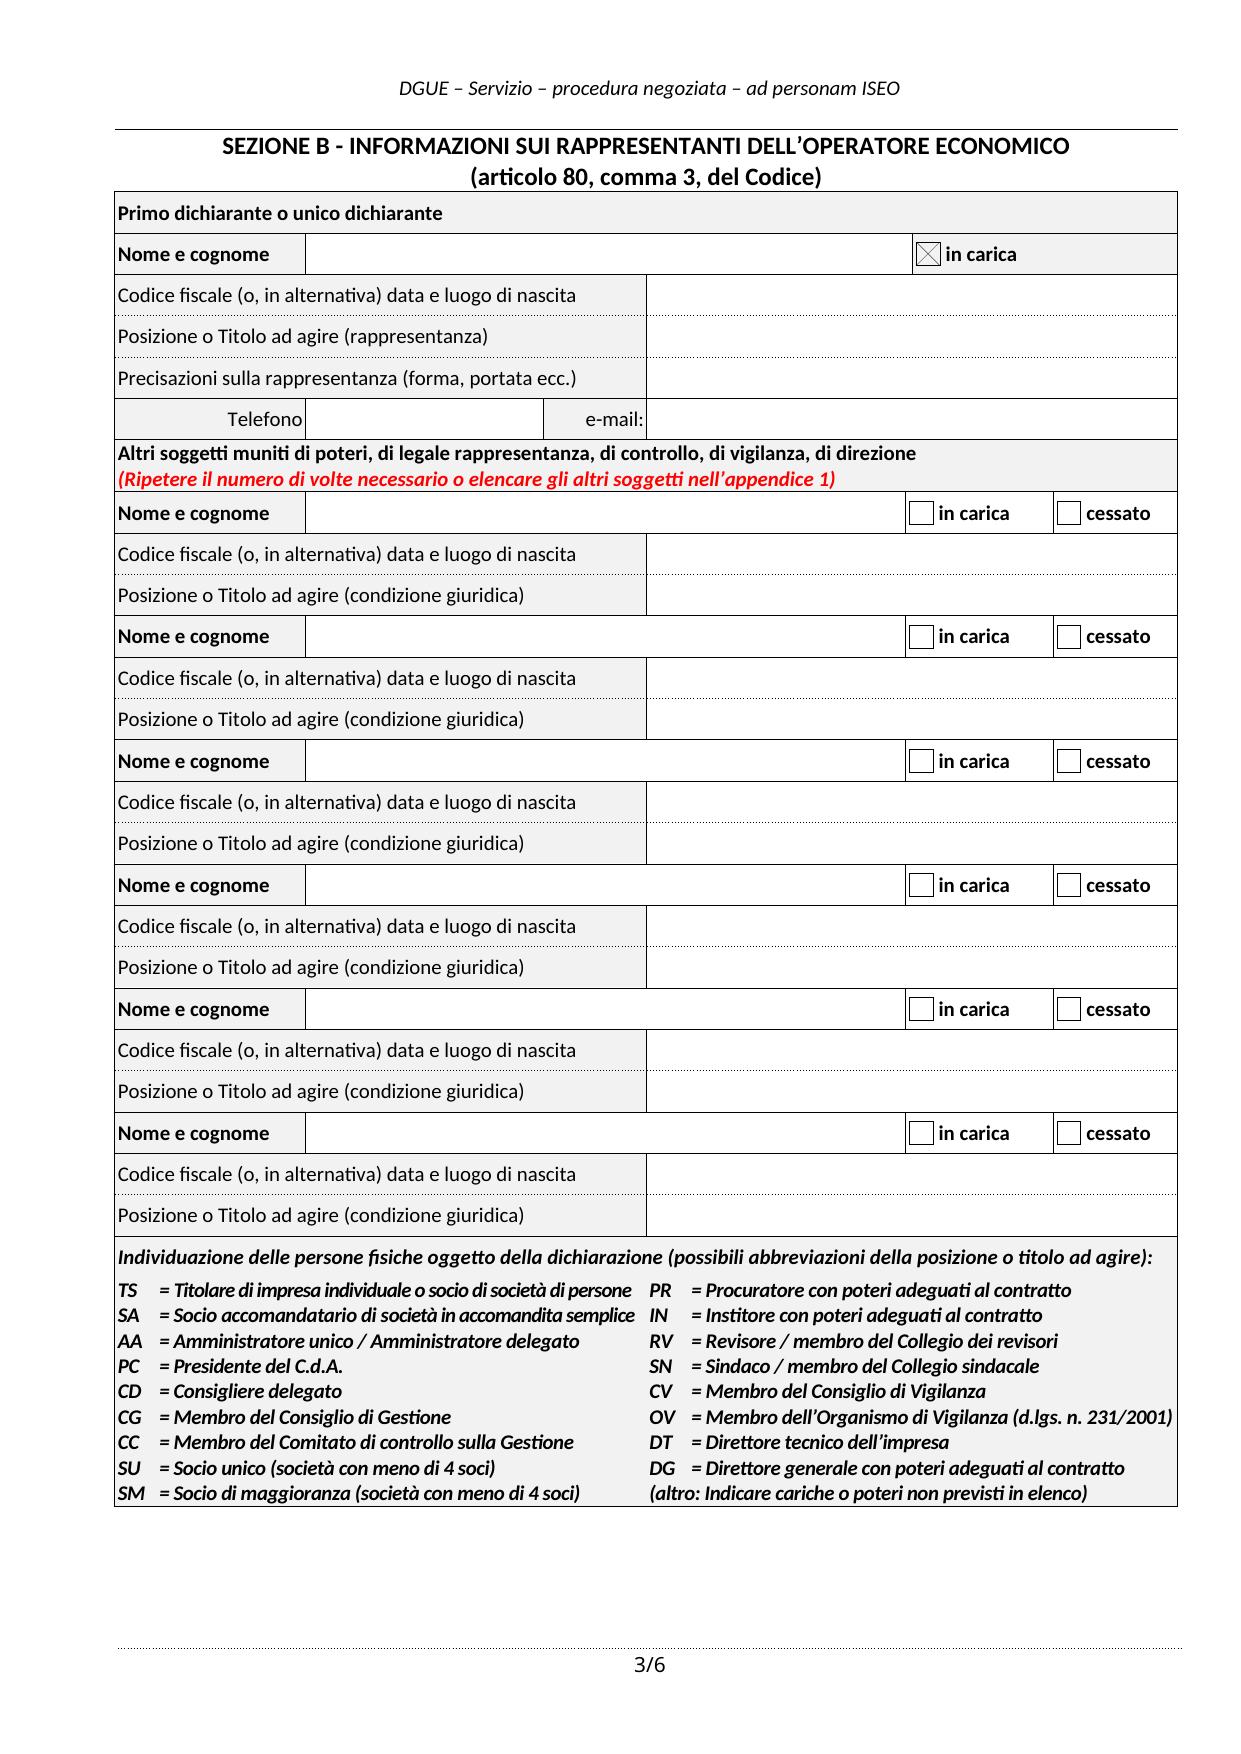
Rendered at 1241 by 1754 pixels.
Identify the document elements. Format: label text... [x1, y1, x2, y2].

table_cell in carica [906, 989, 1053, 1029]
table_cell Nome e cognome [115, 616, 305, 657]
table_cell Nome e cognome [115, 865, 305, 905]
table_cell cessato [1054, 616, 1177, 657]
table_cell cessato [1054, 865, 1177, 905]
table_header SEZIONE B - INFORMAZIONI SUI RAPPRESENTANTI DELL’OPERATORE ECONOMICO (articolo 80, comma 3, del Codice) [115, 130, 1178, 191]
table_cell [647, 534, 1177, 574]
table_cell Nome e cognome [115, 234, 305, 274]
table_cell [306, 616, 905, 657]
table_cell cessato [1054, 492, 1177, 533]
table_cell [647, 275, 1177, 315]
table_cell [647, 399, 1177, 439]
table_cell Nome e cognome [115, 492, 305, 533]
table_cell in carica [906, 616, 1053, 657]
table_cell Codice fiscale (o, in alternativa) data e luogo di nascita [115, 658, 646, 698]
table_cell PR = Procuratore con poteri adeguati al contratto IN = Institore con poteri adeguati al contratto RV = Revisore / membro del Collegio dei revisori SN = Sindaco / membro del Collegio sindacale CV = Membro del Consiglio di Vigilanza OV = Membro dell’Organismo di Vigilanza (d.lgs. n. 231/2001) DT = Direttore tecnico dell’impresa DG = Direttore generale con poteri adeguati al contratto (altro: Indicare cariche o poteri non previsti in elenco) [646, 1277, 1177, 1506]
table_cell Codice fiscale (o, in alternativa) data e luogo di nascita [115, 782, 646, 822]
table_cell Nome e cognome [115, 1113, 305, 1153]
table_cell Codice fiscale (o, in alternativa) data e luogo di nascita [115, 906, 646, 946]
table_cell Nome e cognome [115, 740, 305, 781]
table_cell Primo dichiarante o unico dichiarante [115, 192, 1177, 233]
table_cell Telefono [115, 399, 305, 439]
table_cell [647, 906, 1177, 946]
table_cell in carica [906, 492, 1053, 533]
table_cell [647, 1194, 1177, 1236]
table_cell Codice fiscale (o, in alternativa) data e luogo di nascita [115, 1030, 646, 1070]
table_cell Nome e cognome [115, 989, 305, 1029]
table_cell [647, 1070, 1177, 1112]
table_cell [306, 740, 905, 781]
table_cell Codice fiscale (o, in alternativa) data e luogo di nascita [115, 1154, 646, 1194]
table_cell [647, 1030, 1177, 1070]
table_cell [306, 989, 905, 1029]
table_cell cessato [1054, 989, 1177, 1029]
table_cell cessato [1054, 1113, 1177, 1153]
table_cell Posizione o Titolo ad agire (condizione giuridica) [115, 1194, 646, 1236]
table_cell [306, 865, 905, 905]
table_cell Codice fiscale (o, in alternativa) data e luogo di nascita [115, 534, 646, 574]
table_cell Precisazioni sulla rappresentanza (forma, portata ecc.) [115, 357, 646, 398]
table_cell Posizione o Titolo ad agire (rappresentanza) [115, 315, 646, 357]
table_cell Posizione o Titolo ad agire (condizione giuridica) [115, 946, 646, 987]
table_cell e-mail: [544, 399, 646, 439]
table_cell [647, 357, 1177, 398]
table_cell Posizione o Titolo ad agire (condizione giuridica) [115, 1070, 646, 1112]
table_cell [647, 315, 1177, 357]
table_cell [647, 782, 1177, 822]
table_cell Individuazione delle persone fisiche oggetto della dichiarazione (possibili abbreviazioni della posizione o titolo ad agire): [115, 1237, 1177, 1277]
table_cell in carica [906, 1113, 1053, 1153]
table_cell Posizione o Titolo ad agire (condizione giuridica) [115, 574, 646, 615]
table_cell cessato [1054, 740, 1177, 781]
table_cell in carica [913, 234, 1177, 274]
table_cell Posizione o Titolo ad agire (condizione giuridica) [115, 822, 646, 863]
table_cell in carica [906, 865, 1053, 905]
table_cell [647, 1154, 1177, 1194]
table_cell in carica [906, 740, 1053, 781]
table_cell [306, 1113, 905, 1153]
table_cell [306, 399, 543, 439]
table_cell [647, 946, 1177, 987]
table_cell [647, 698, 1177, 739]
table_cell [306, 492, 905, 533]
table_cell [306, 234, 912, 274]
table_cell TS = Titolare di impresa individuale o socio di società di persone SA = Socio accomandatario di società in accomandita semplice AA = Amministratore unico / Amministratore delegato PC = Presidente del C.d.A. CD = Consigliere delegato CG = Membro del Consiglio di Gestione CC = Membro del Comitato di controllo sulla Gestione SU = Socio unico (società con meno di 4 soci) SM = Socio di maggioranza (società con meno di 4 soci) [115, 1277, 646, 1506]
table_cell [647, 822, 1177, 863]
table_cell Posizione o Titolo ad agire (condizione giuridica) [115, 698, 646, 739]
table_cell Altri soggetti muniti di poteri, di legale rappresentanza, di controllo, di vigilanza, di direzione (Ripetere il numero di volte necessario o elencare gli altri soggetti nell’appendice 1) [115, 440, 1177, 491]
table_cell Codice fiscale (o, in alternativa) data e luogo di nascita [115, 275, 646, 315]
table_cell [647, 574, 1177, 615]
table_cell [647, 658, 1177, 698]
